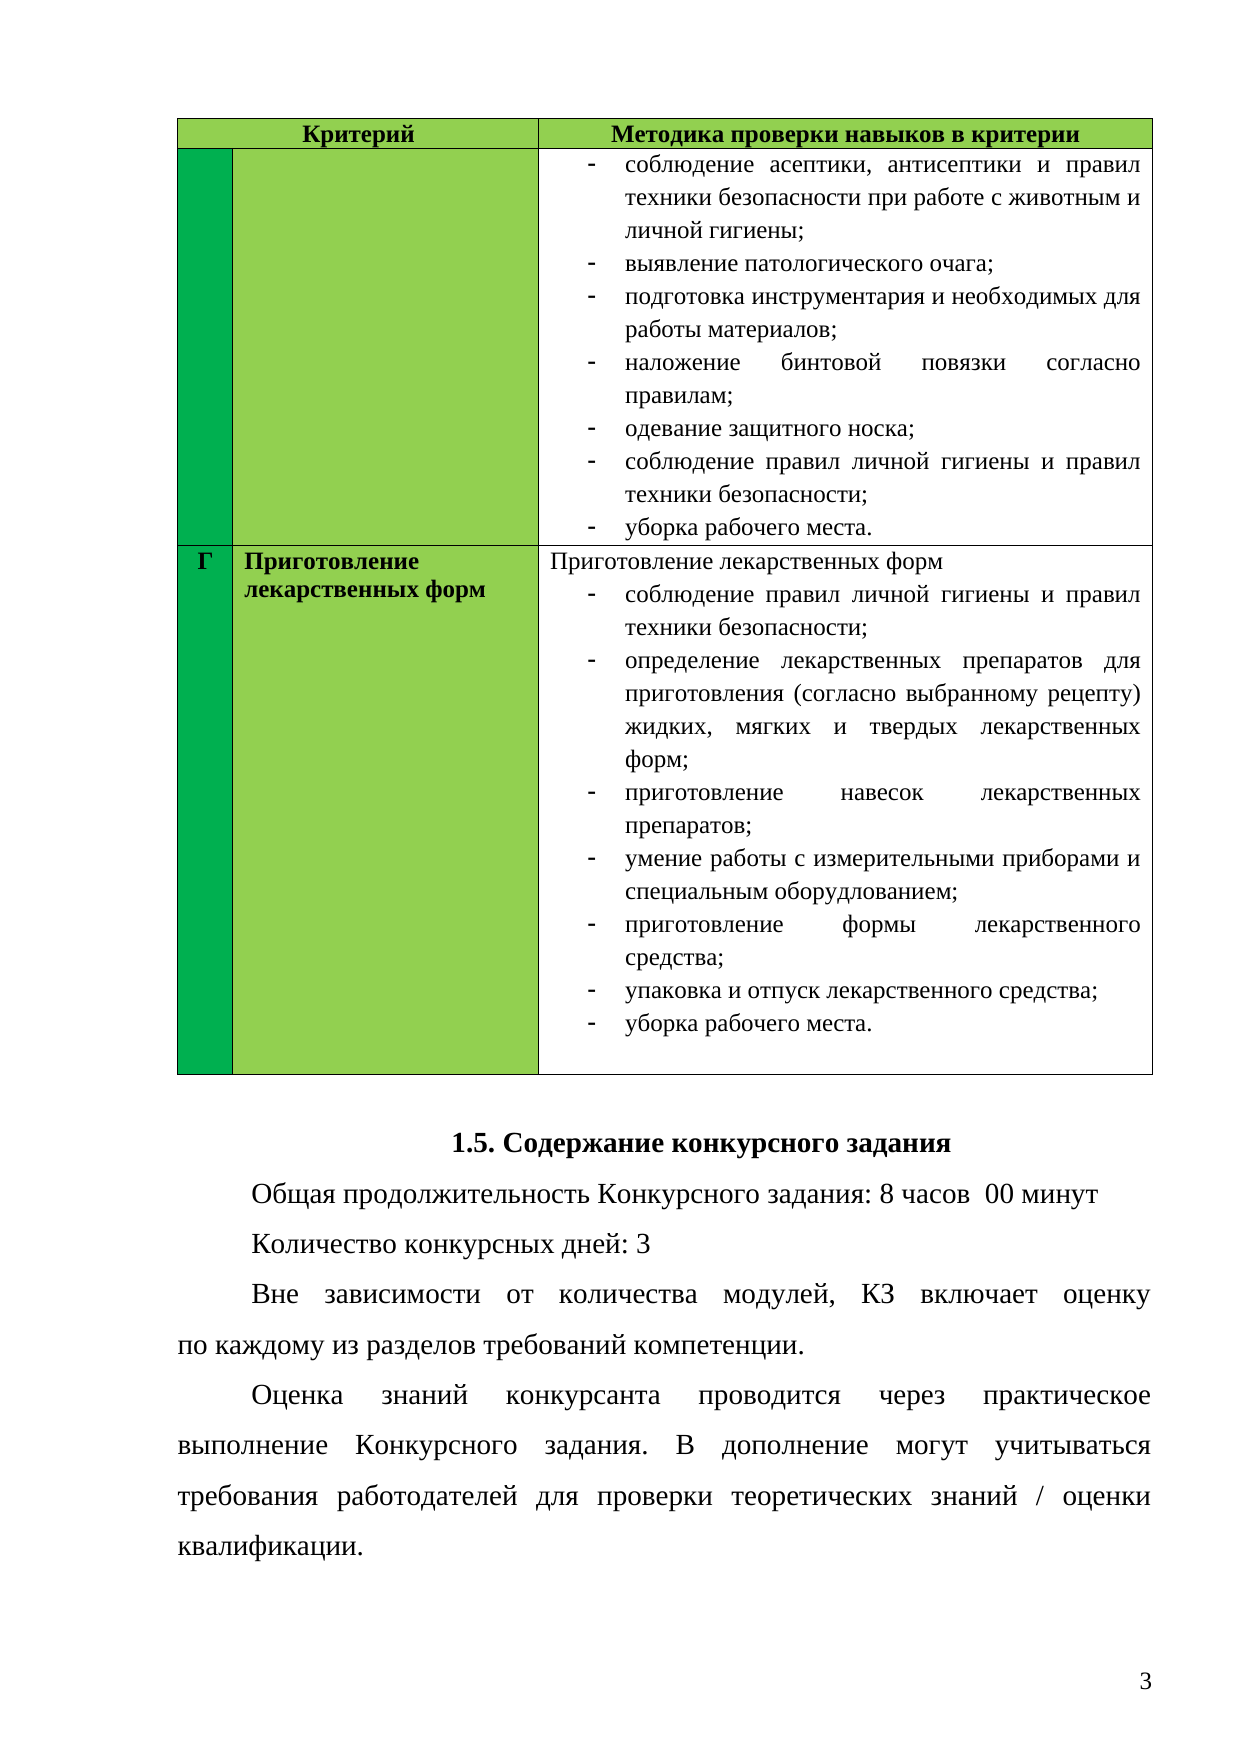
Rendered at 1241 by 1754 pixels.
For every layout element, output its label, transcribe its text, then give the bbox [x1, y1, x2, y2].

table_cell Приготовление лекарственных форм соблюдение правил личной гигиены и правил техники безопасности; определение лекарственных препаратов для приготовления (согласно выбранному рецепту) жидких, мягких и твердых лекарственных форм; приготовление навесок лекарственных препаратов; умение работы с измерительными приборами и специальным оборудлованием; приготовление формы лекарственного средства; упаковка и отпуск лекарственного средства; уборка рабочего места. [539, 546, 1152, 1074]
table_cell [233, 149, 538, 545]
table_header Критерий [178, 119, 538, 148]
text Оценка знаний конкурсанта проводится через практическое выполнение Конкурсного задания. В дополнение могут учитываться требования работодателей для проверки теоретических знаний / оценки квалификации. [177, 1377, 1152, 1562]
table_header Методика проверки навыков в критерии [539, 119, 1152, 148]
text 1.5. Содержание конкурсного задания [177, 1126, 1152, 1159]
text Количество конкурсных дней: 3 [177, 1226, 1152, 1260]
text Вне зависимости от количества модулей, КЗ включает оценку по каждому из разделов требований компетенции. [177, 1276, 1152, 1360]
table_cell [539, 149, 1152, 545]
table_cell В [178, 149, 232, 545]
text Общая продолжительность Конкурсного задания: 8 часов 00 минут [177, 1176, 1152, 1209]
table_cell Г [178, 546, 232, 1074]
table_cell Приготовление лекарственных форм [233, 546, 538, 1074]
